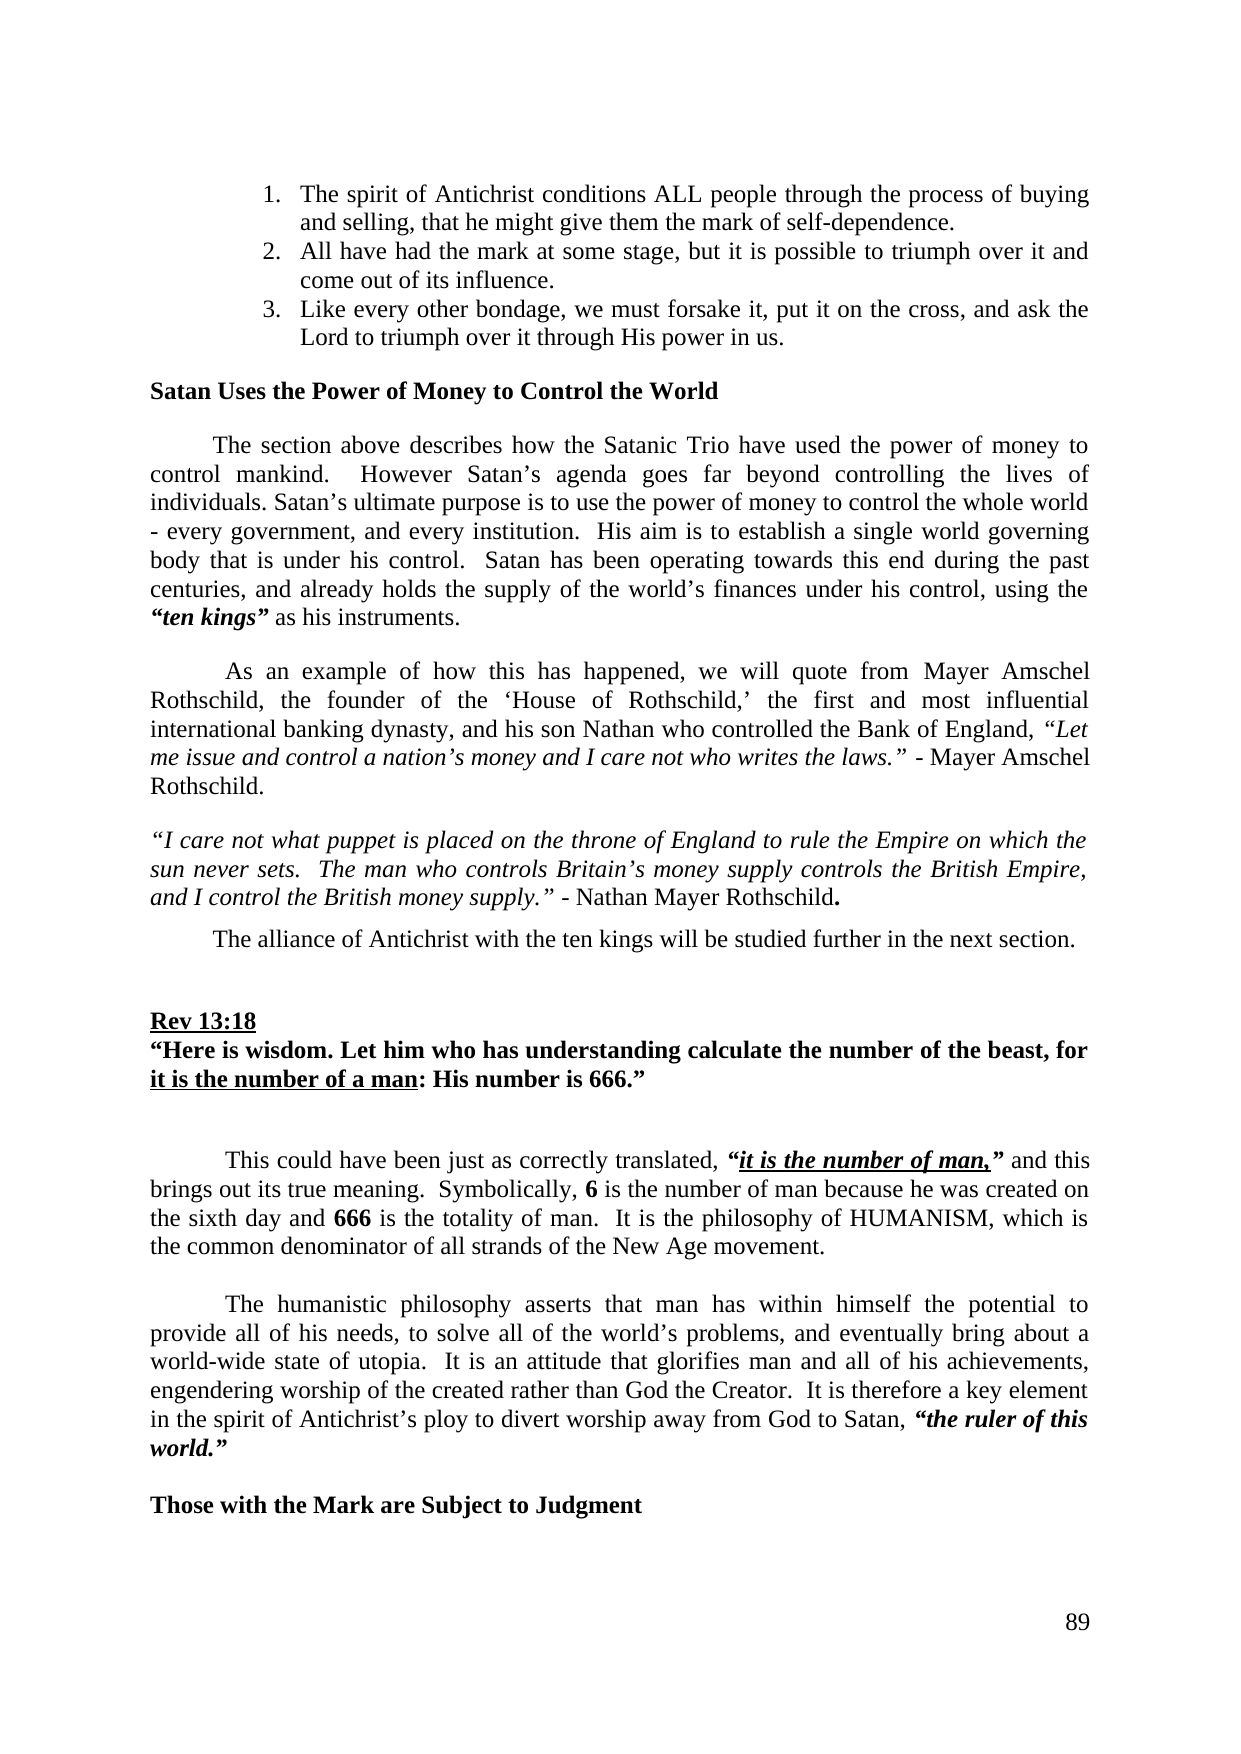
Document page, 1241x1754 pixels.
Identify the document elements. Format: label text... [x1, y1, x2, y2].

text “Here is wisdom. Let him who has understanding calculate the number of the beast, for it is the number of a man: His number is 666.” [150, 1035, 1090, 1092]
text “I care not what puppet is placed on the throne of England to rule the Empire on which the sun never sets. The man who controls Britain’s money supply controls the British Empire, and I control the British money supply.” - Nathan Mayer Rothschild. [150, 825, 1090, 911]
text As an example of how this has happened, we will quote from Mayer Amschel Rothschild, the founder of the ‘House of Rothschild,’ the first and most influential international banking dynasty, and his son Nathan who controlled the Bank of England, “Let me issue and control a nation’s money and I care not who writes the laws.” - Mayer Amschel Rothschild. [150, 656, 1090, 800]
text This could have been just as correctly translated, “it is the number of man,” and this brings out its true meaning. Symbolically, 6 is the number of man because he was created on the sixth day and 666 is the totality of man. It is the philosophy of HUMANISM, which is the common denominator of all strands of the New Age movement. [150, 1145, 1090, 1260]
text Satan Uses the Power of Money to Control the World [150, 376, 1090, 405]
list All have had the mark at some stage, but it is possible to triumph over it and come out of its influence. [262, 236, 1090, 294]
text The humanistic philosophy asserts that man has within himself the potential to provide all of his needs, to solve all of the world’s problems, and eventually bring about a world-wide state of utopia. It is an attitude that glorifies man and all of his achievements, engendering worship of the created rather than God the Creator. It is therefore a key element in the spirit of Antichrist’s ploy to divert worship away from God to Satan, “the ruler of this world.” [150, 1289, 1090, 1461]
list Like every other bondage, we must forsake it, put it on the cross, and ask the Lord to triumph over it through His power in us. [262, 294, 1090, 351]
text The alliance of Antichrist with the ten kings will be studied further in the next section. [150, 924, 1090, 952]
text The section above describes how the Satanic Trio have used the power of money to control mankind. However Satan’s agenda goes far beyond controlling the lives of individuals. Satan’s ultimate purpose is to use the power of money to control the whole world - every government, and every institution. His aim is to establish a single world governing body that is under his control. Satan has been operating towards this end during the past centuries, and already holds the supply of the world’s finances under his control, using the “ten kings” as his instruments. [150, 430, 1090, 631]
text Rev 13:18 [150, 1006, 1090, 1035]
text Those with the Mark are Subject to Judgment [150, 1490, 1090, 1519]
list The spirit of Antichrist conditions ALL people through the process of buying and selling, that he might give them the mark of self-dependence. [262, 179, 1090, 236]
